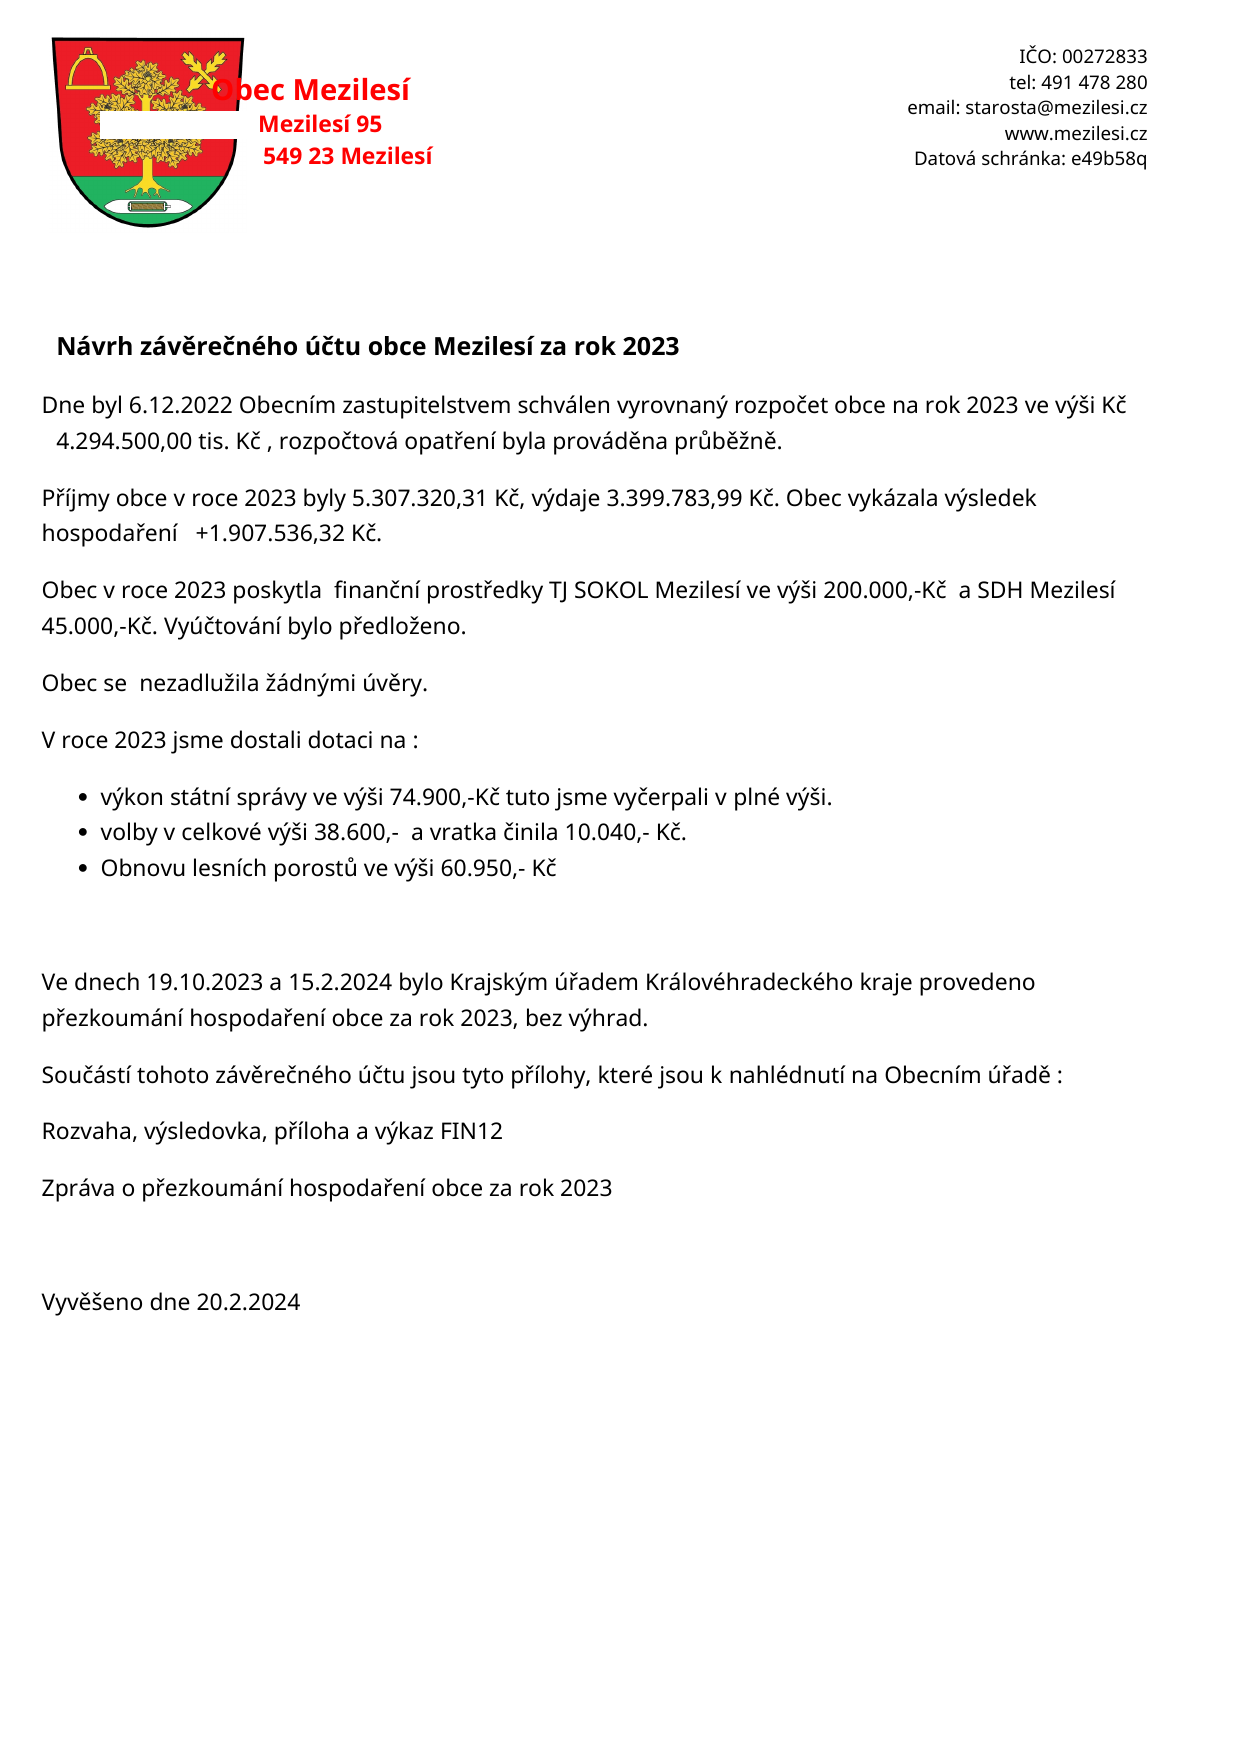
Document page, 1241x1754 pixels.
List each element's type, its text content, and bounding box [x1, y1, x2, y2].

text Obec se nezadlužila žádnými úvěry. [41, 667, 1140, 698]
text Obec v roce 2023 poskytla finanční prostředky TJ SOKOL Mezilesí ve výši 200.000,-Kč a SDH Mezilesí 45.000,-Kč. Vyúčtování bylo předloženo. [41, 574, 1140, 641]
text Vyvěšeno dne 20.2.2024 [41, 1286, 1140, 1317]
list volby v celkové výši 38.600,- a vratka činila 10.040,- Kč. [79, 816, 1140, 848]
picture [48, 32, 247, 233]
text Dne byl 6.12.2022 Obecním zastupitelstvem schválen vyrovnaný rozpočet obce na rok 2023 ve výši Kč 4.294.500,00 tis. Kč , rozpočtová opatření byla prováděna průběžně. [41, 389, 1140, 456]
text Zpráva o přezkoumání hospodaření obce za rok 2023 [41, 1172, 1140, 1203]
text Rozvaha, výsledovka, příloha a výkaz FIN12 [41, 1115, 1140, 1147]
text Příjmy obce v roce 2023 byly 5.307.320,31 Kč, výdaje 3.399.783,99 Kč. Obec vykázala výsledek hospodaření +1.907.536,32 Kč. [41, 481, 1140, 549]
text Ve dnech 19.10.2023 a 15.2.2024 bylo Krajským úřadem Královéhradeckého kraje provedeno přezkoumání hospodaření obce za rok 2023, bez výhrad. [41, 966, 1140, 1033]
list výkon státní správy ve výši 74.900,-Kč tuto jsme vyčerpali v plné výši. [79, 780, 1140, 812]
picture [241, 87, 247, 97]
text Návrh závěrečného účtu obce Mezilesí za rok 2023 [56, 329, 1140, 363]
list Obnovu lesních porostů ve výši 60.950,- Kč [79, 852, 1140, 883]
text V roce 2023 jsme dostali dotaci na : [41, 724, 1140, 755]
text Součástí tohoto závěrečného účtu jsou tyto přílohy, které jsou k nahlédnutí na Obecním úřadě : [41, 1058, 1140, 1090]
